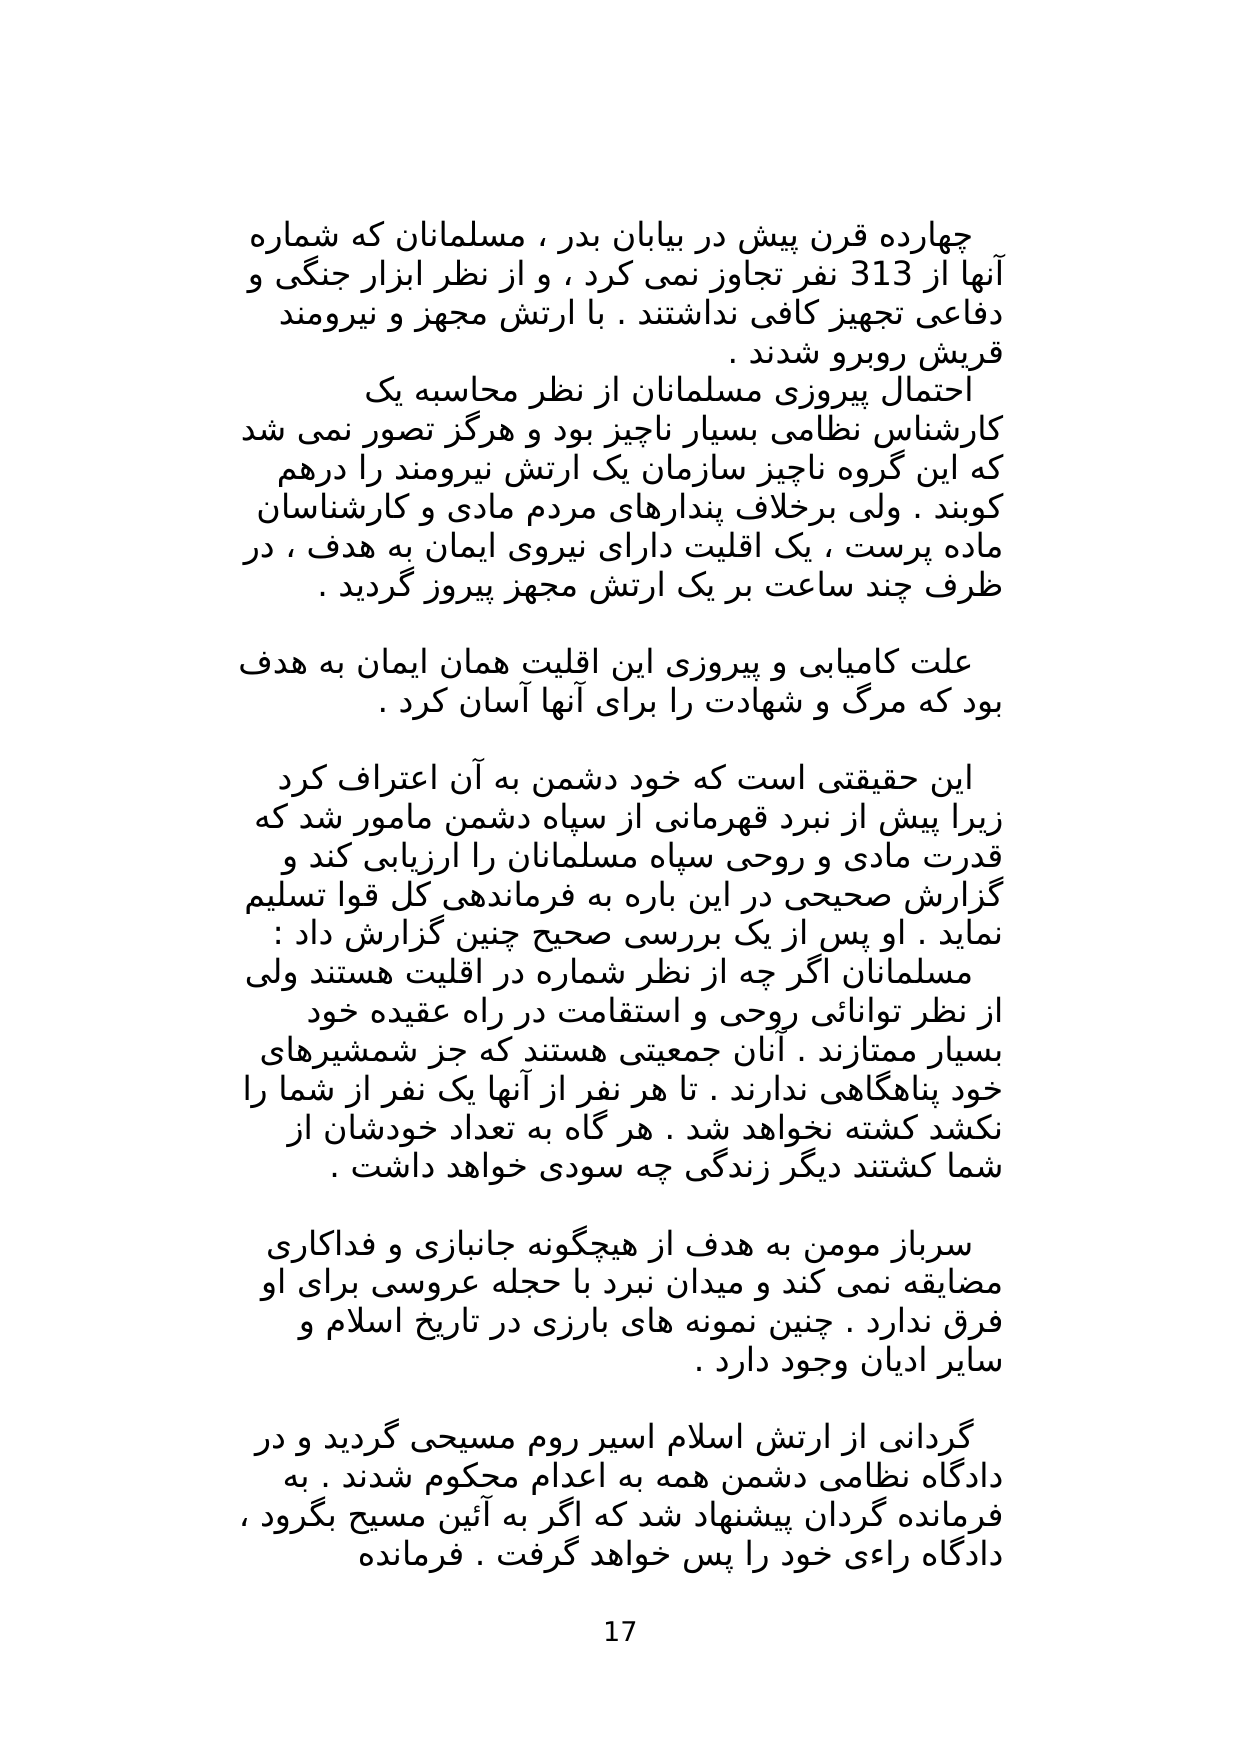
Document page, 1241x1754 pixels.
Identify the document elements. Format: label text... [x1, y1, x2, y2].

text مسلمانان اگر چه از نظر شماره در اقلیت هستند ولی از نظر توانائی روحی و استقامت در راه عقیده خود بسیار ممتازند . آنان جمعیتی هستند که جز شمشیرهای خود پناهگاهی ندارند . تا هر نفر از آنها یک نفر از شما را نکشد کشته نخواهد شد . هر گاه به تعداد خودشان از شما کشتند دیگر زندگی چه سودی خواهد داشت . [236, 953, 1004, 1186]
text احتمال پیروزی مسلمانان از نظر محاسبه یک کارشناس نظامی بسیار ناچیز بود و هرگز تصور نمی شد که این گروه ناچیز سازمان یک ارتش نیرومند را درهم کوبند . ولی برخلاف پندارهای مردم مادی و کارشناسان ماده پرست ، یک اقلیت دارای نیروی ایمان به هدف ، در ظرف چند ساعت بر یک ارتش مجهز پیروز گردید . [236, 371, 1004, 604]
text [236, 1418, 1004, 1573]
text علت کامیابی و پیروزی این اقلیت همان ایمان به هدف بود که مرگ و شهادت را برای آنها آسان کرد . [236, 642, 1004, 720]
text این حقیقتی است که خود دشمن به آن اعتراف کرد زیرا پیش از نبرد قهرمانی از سپاه دشمن مامور شد که قدرت مادی و روحی سپاه مسلمانان را ارزیابی کند و گزارش صحیحی در این باره به فرماندهی کل قوا تسلیم نماید . او پس از یک بررسی صحیح چنین گزارش داد : [236, 758, 1004, 953]
text چهارده قرن پیش در بیابان بدر ، مسلمانان که شماره آنها از 313 نفر تجاوز نمی کرد ، و از نظر ابزار جنگی و دفاعی تجهیز کافی نداشتند . با ارتش مجهز و نیرومند قریش روبرو شدند . [236, 216, 1004, 371]
text سرباز مومن به هدف از هیچگونه جانبازی و فداکاری مضایقه نمی کند و میدان نبرد با حجله عروسی برای او فرق ندارد . چنین نمونه های بارزی در تاریخ اسلام و سایر ادیان وجود دارد . [236, 1224, 1004, 1379]
